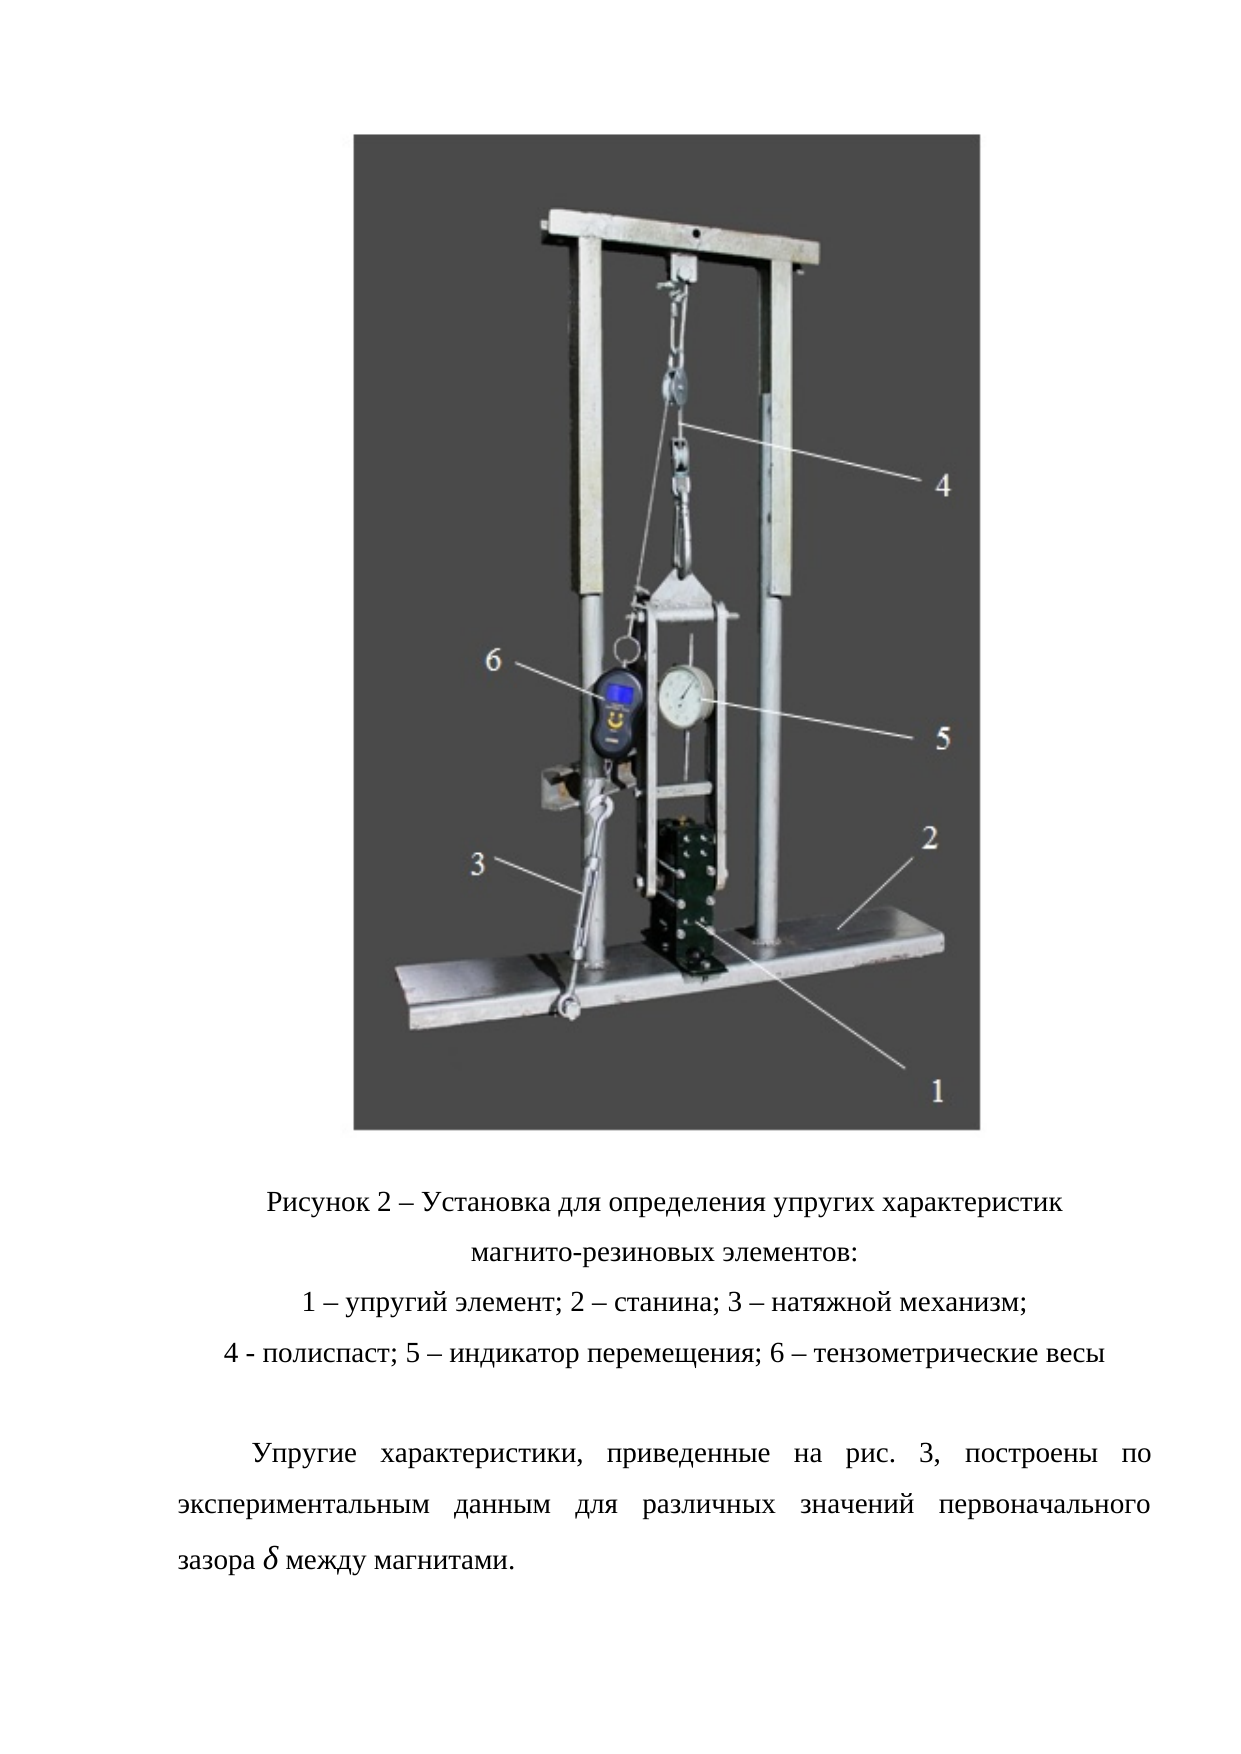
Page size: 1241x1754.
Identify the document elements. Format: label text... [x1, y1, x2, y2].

picture [311, 118, 1018, 1168]
text 4 - полиспаст; 5 – индикатор перемещения; 6 – тензометрические весы [177, 1335, 1152, 1368]
text Упругие характеристики, приведенные на рис. 3, построены по экспериментальным данным для различных значений первоначального зазора δ между магнитами. [177, 1436, 1152, 1577]
text магнито-резиновых элементов: [177, 1234, 1152, 1268]
text 1 – упругий элемент; 2 – станина; 3 – натяжной механизм; [177, 1284, 1152, 1318]
text Рисунок 2 – Установка для определения упругих характеристик [177, 1184, 1152, 1217]
